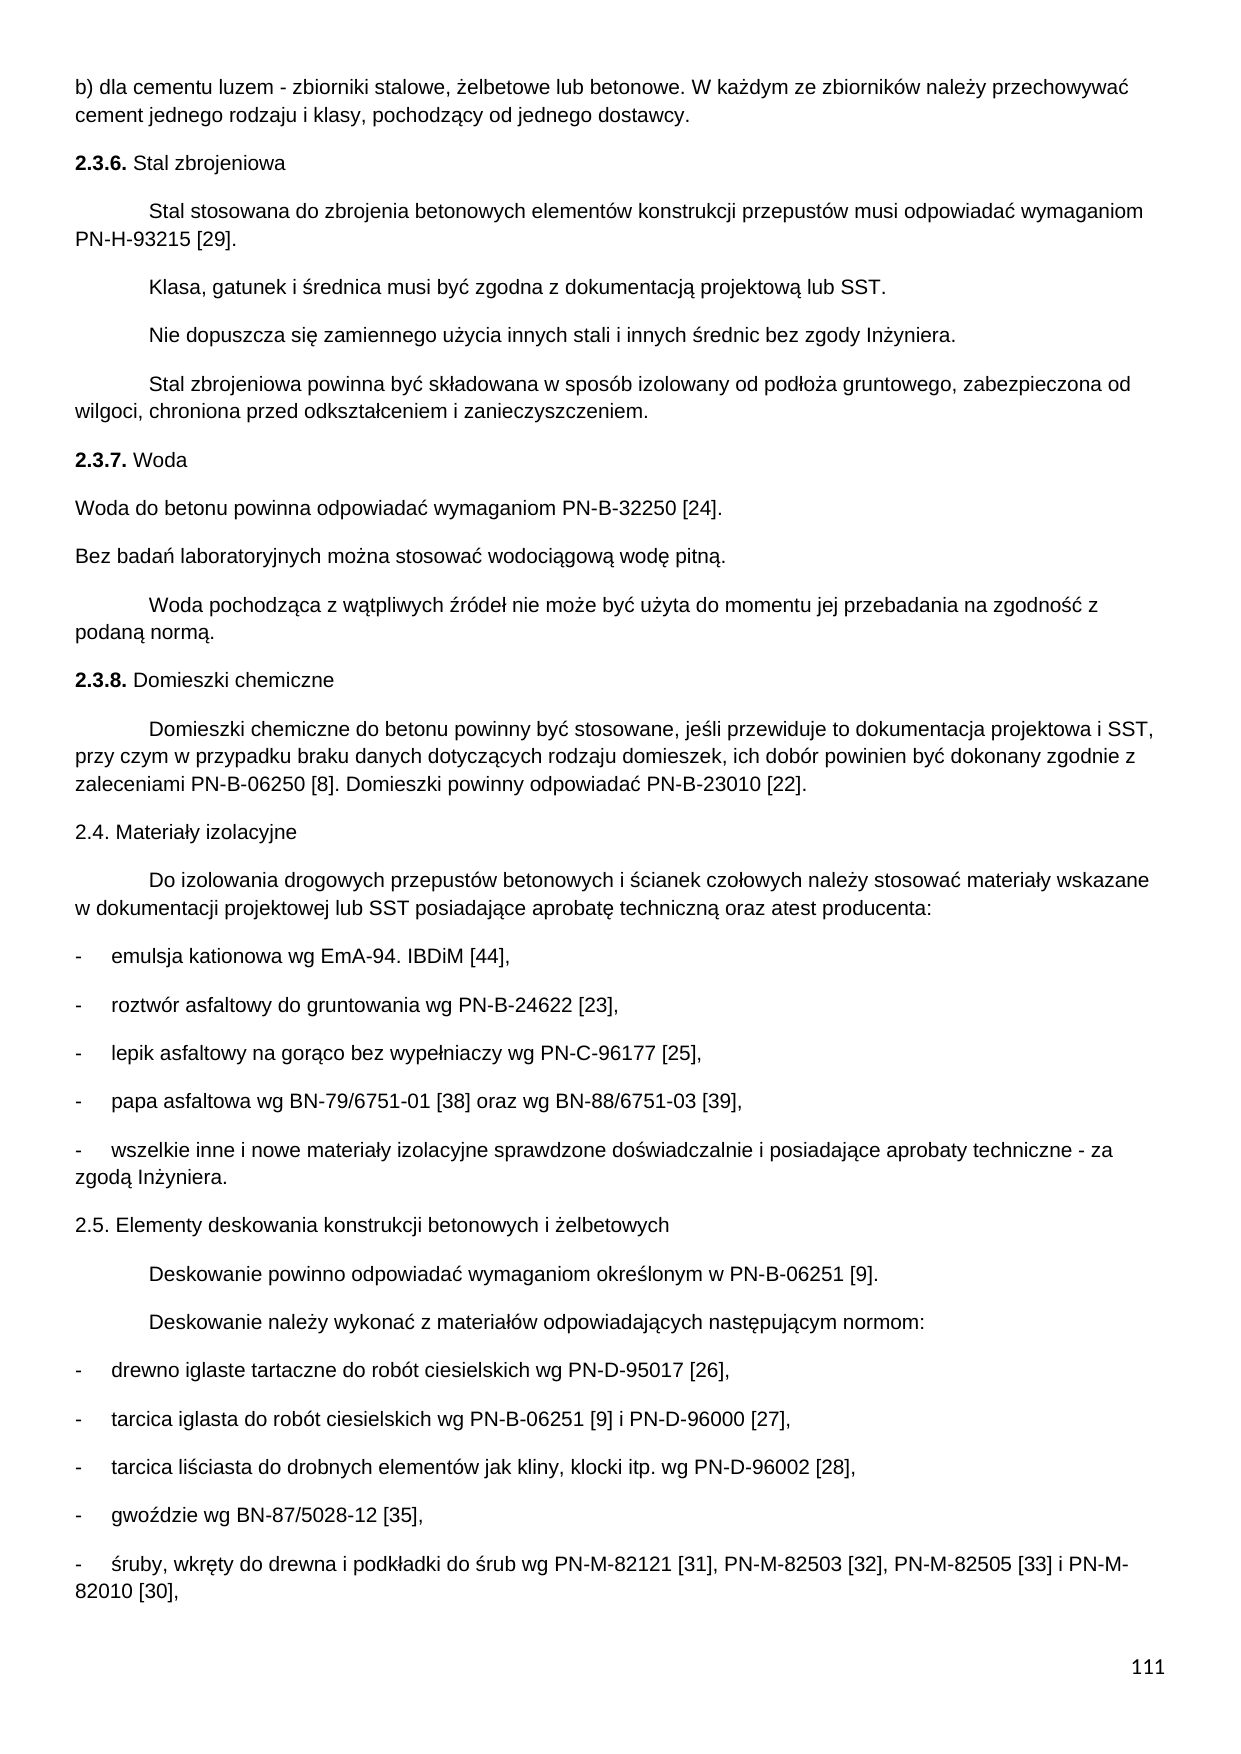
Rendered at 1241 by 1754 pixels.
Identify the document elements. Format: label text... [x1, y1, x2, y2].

text - roztwór asfaltowy do gruntowania wg PN-B-24622 [23], [75, 992, 1165, 1016]
text - śruby, wkręty do drewna i podkładki do śrub wg PN-M-82121 [31], PN-M-82503 [32], PN-M-82505 [33] i PN-M-82010 [30], [75, 1552, 1165, 1603]
text Woda pochodząca z wątpliwych źródeł nie może być użyta do momentu jej przebadania na zgodność z podaną normą. [75, 592, 1165, 644]
text - wszelkie inne i nowe materiały izolacyjne sprawdzone doświadczalnie i posiadające aprobaty techniczne - za zgodą Inżyniera. [75, 1137, 1165, 1189]
text 2.4. Materiały izolacyjne [75, 820, 1165, 844]
text 2.3.6. Stal zbrojeniowa [75, 151, 1165, 175]
text Nie dopuszcza się zamiennego użycia innych stali i innych średnic bez zgody Inżyniera. [75, 323, 1165, 347]
text 2.3.7. Woda [75, 447, 1165, 471]
text - gwoździe wg BN-87/5028-12 [35], [75, 1503, 1165, 1527]
text - emulsja kationowa wg EmA-94. IBDiM [44], [75, 944, 1165, 968]
text - lepik asfaltowy na gorąco bez wypełniaczy wg PN-C-96177 [25], [75, 1041, 1165, 1065]
text Stal zbrojeniowa powinna być składowana w sposób izolowany od podłoża gruntowego, zabezpieczona od wilgoci, chroniona przed odkształceniem i zanieczyszczeniem. [75, 372, 1165, 423]
text - tarcica liściasta do drobnych elementów jak kliny, klocki itp. wg PN-D-96002 [28], [75, 1455, 1165, 1479]
text Deskowanie należy wykonać z materiałów odpowiadających następującym normom: [75, 1310, 1165, 1334]
text 2.5. Elementy deskowania konstrukcji betonowych i żelbetowych [75, 1213, 1165, 1237]
text - drewno iglaste tartaczne do robót ciesielskich wg PN-D-95017 [26], [75, 1358, 1165, 1382]
text 2.3.8. Domieszki chemiczne [75, 668, 1165, 692]
text Stal stosowana do zbrojenia betonowych elementów konstrukcji przepustów musi odpowiadać wymaganiom PN-H-93215 [29]. [75, 199, 1165, 251]
text Deskowanie powinno odpowiadać wymaganiom określonym w PN-B-06251 [9]. [75, 1262, 1165, 1286]
text - papa asfaltowa wg BN-79/6751-01 [38] oraz wg BN-88/6751-03 [39], [75, 1089, 1165, 1113]
text Domieszki chemiczne do betonu powinny być stosowane, jeśli przewiduje to dokumentacja projektowa i SST, przy czym w przypadku braku danych dotyczących rodzaju domieszek, ich dobór powinien być dokonany zgodnie z zaleceniami PN-B-06250 [8]. Domieszki powinny odpowiadać PN-B-23010 [22]. [75, 717, 1165, 796]
text Klasa, gatunek i średnica musi być zgodna z dokumentacją projektową lub SST. [75, 275, 1165, 299]
text Woda do betonu powinna odpowiadać wymaganiom PN-B-32250 [24]. [75, 496, 1165, 520]
text b) dla cementu luzem - zbiorniki stalowe, żelbetowe lub betonowe. W każdym ze zbiorników należy przechowywać cement jednego rodzaju i klasy, pochodzący od jednego dostawcy. [75, 75, 1165, 126]
text - tarcica iglasta do robót ciesielskich wg PN-B-06251 [9] i PN-D-96000 [27], [75, 1407, 1165, 1431]
text Bez badań laboratoryjnych można stosować wodociągową wodę pitną. [75, 544, 1165, 568]
text Do izolowania drogowych przepustów betonowych i ścianek czołowych należy stosować materiały wskazane w dokumentacji projektowej lub SST posiadające aprobatę techniczną oraz atest producenta: [75, 868, 1165, 920]
